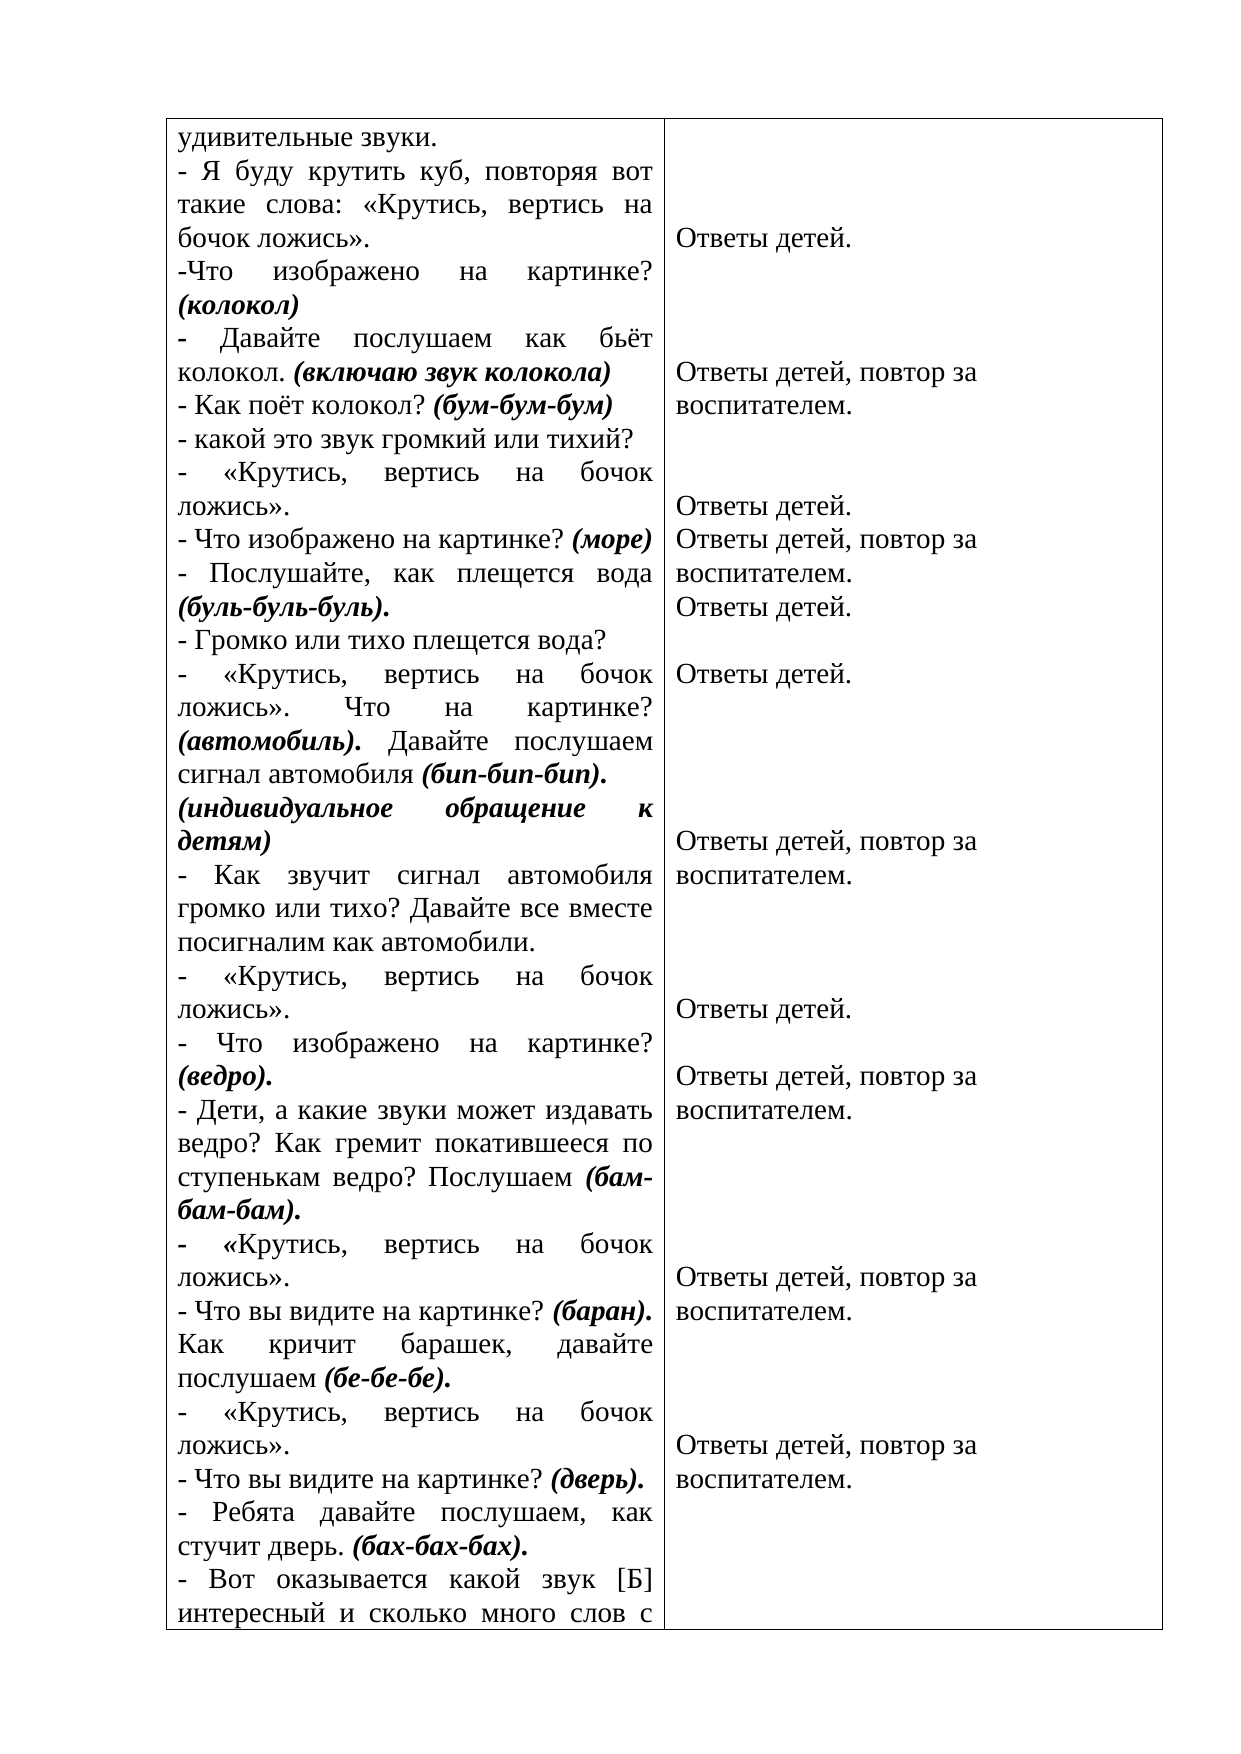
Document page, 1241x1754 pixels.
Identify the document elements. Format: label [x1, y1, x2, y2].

table_cell [167, 119, 664, 1628]
table_cell [665, 119, 1162, 1628]
